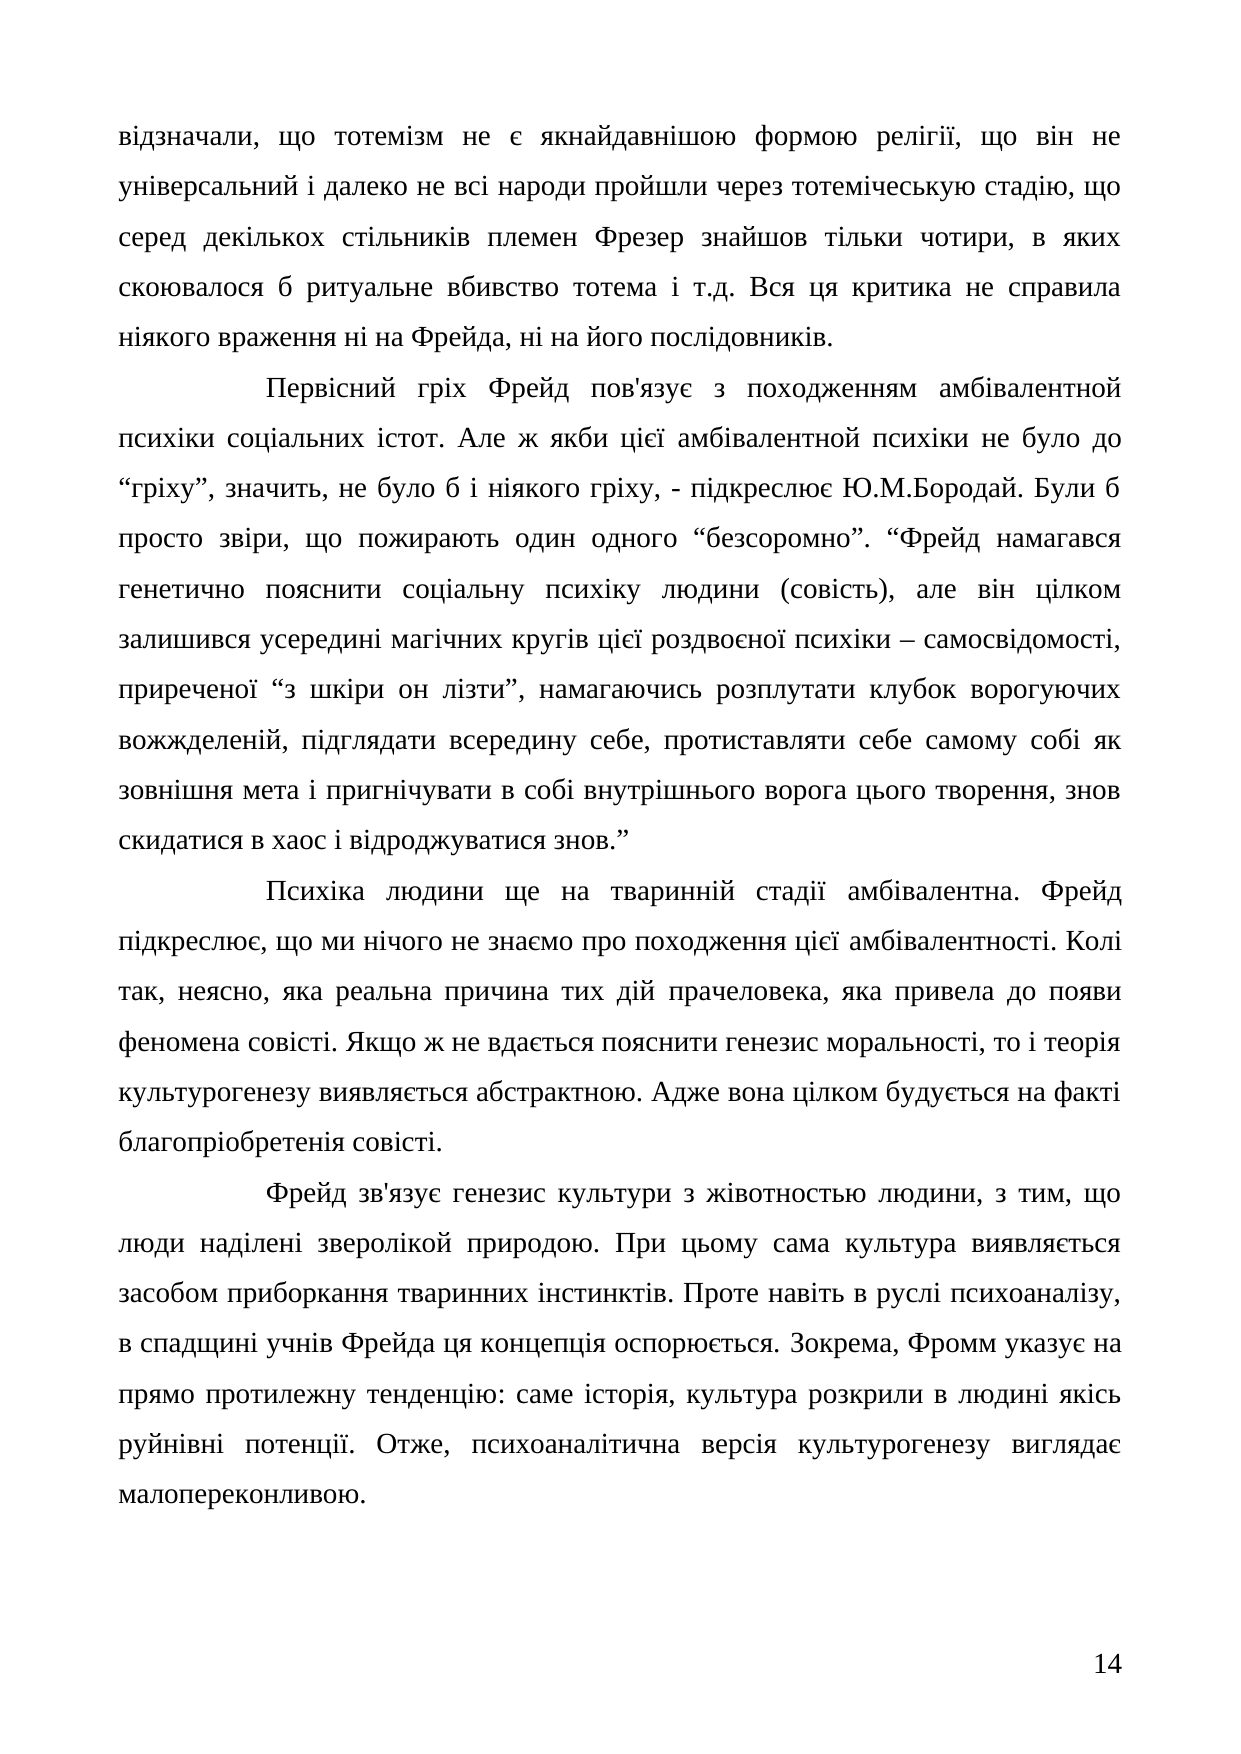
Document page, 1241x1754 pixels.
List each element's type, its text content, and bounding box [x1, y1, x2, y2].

text Первісний гріх Фрейд пов'язує з походженням амбівалентной психіки соціальних істот. Але ж якби цієї амбівалентной психіки не було до “гріху”, значить, не було б і ніякого гріху, - підкреслює Ю.М.Бородай. Були б просто звіри, що пожирають один одного “безсоромно”. “Фрейд намагався генетично пояснити соціальну психіку людини (совість), але він цілком залишився усередині магічних кругів цієї роздвоєної психіки – самосвідомості, приреченої “з шкіри он лізти”, намагаючись розплутати клубок ворогуючих вожжделеній, підглядати всередину себе, протиставляти себе самому собі як зовнішня мета і пригнічувати в собі внутрішнього ворога цього творення, знов скидатися в хаос і відроджуватися знов.” [118, 370, 1122, 856]
text Психіка людини ще на тваринній стадії амбівалентна. Фрейд підкреслює, що ми нічого не знаємо про походження цієї амбівалентності. Колі так, неясно, яка реальна причина тих дій прачеловека, яка привела до появи феномена совісті. Якщо ж не вдається пояснити генезис моральності, то і теорія культурогенезу виявляється абстрактною. Адже вона цілком будується на факті благопріобретенія совісті. [118, 873, 1122, 1158]
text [118, 118, 1122, 353]
text Фрейд зв'язує генезис культури з жівотностью людини, з тим, що люди наділені зверолікой природою. При цьому сама культура виявляється засобом приборкання тваринних інстинктів. Проте навіть в руслі психоаналізу, в спадщині учнів Фрейда ця концепція оспорюється. Зокрема, Фромм указує на прямо протилежну тенденцію: саме історія, культура розкрили в людині якісь руйнівні потенції. Отже, психоаналітична версія культурогенезу виглядає малопереконливою. [118, 1175, 1122, 1510]
